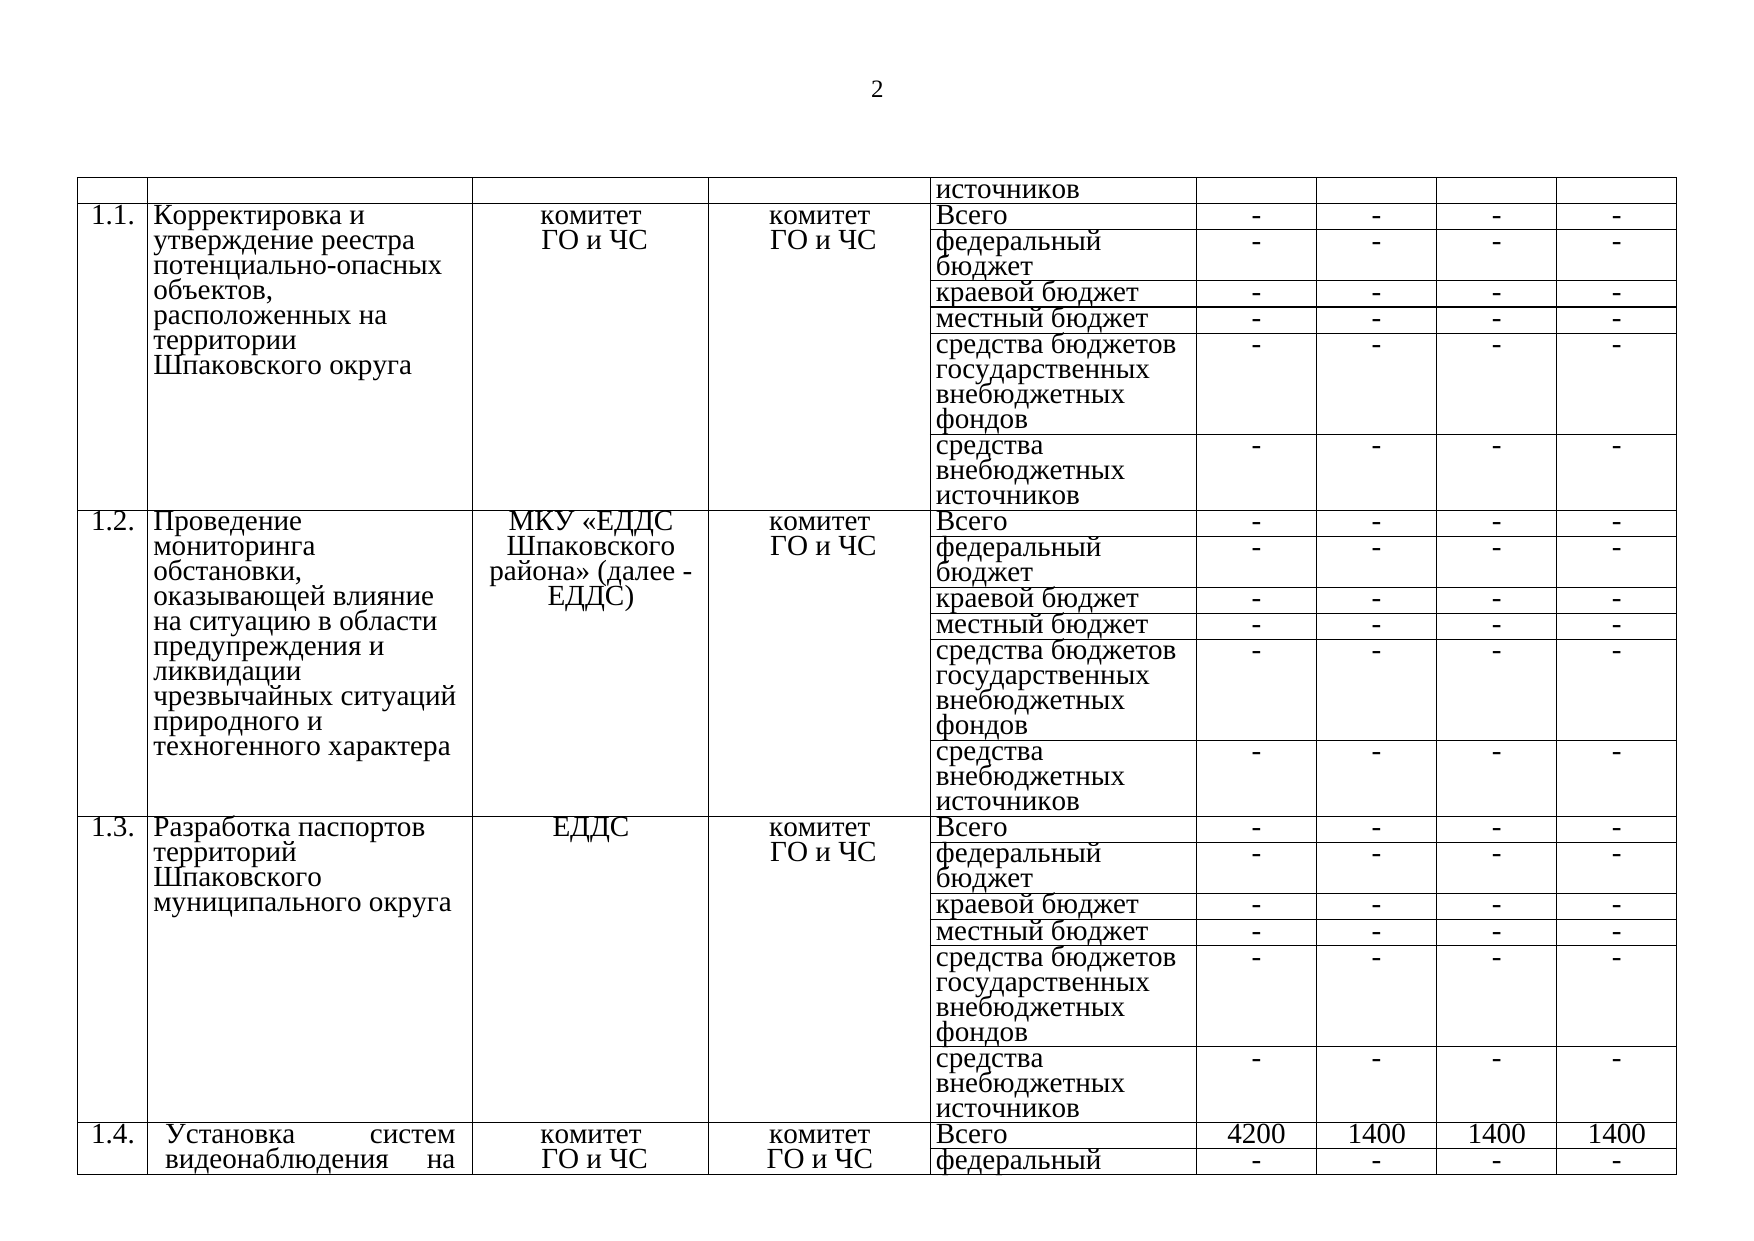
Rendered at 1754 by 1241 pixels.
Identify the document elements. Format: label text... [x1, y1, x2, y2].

table_cell - [1557, 435, 1676, 509]
table_cell - [1197, 511, 1316, 536]
table_cell - [1197, 204, 1316, 229]
table_cell - [1437, 920, 1556, 945]
table_cell - [1317, 178, 1436, 203]
table_cell - [1197, 334, 1316, 433]
table_cell Установка систем видеонаблюдения на улицах и общественных местах г. Михайловска [148, 1123, 472, 1174]
table_cell - [1437, 741, 1556, 816]
table_cell - [1557, 741, 1676, 816]
table_cell - [1437, 588, 1556, 613]
table_cell - [1437, 843, 1556, 893]
table_cell федеральный бюджет [931, 230, 1196, 280]
table_cell - [1197, 1149, 1316, 1174]
table_cell 1.2. [78, 511, 147, 816]
table_cell Корректировка и утверждение реестра потенциально-опасных объектов, расположенных на территории Шпаковского округа [148, 204, 472, 509]
table_cell - [1197, 614, 1316, 639]
table_cell Проведение мониторинга обстановки, оказывающей влияние на ситуацию в области предупреждения и ликвидации чрезвычайных ситуаций природного и техногенного характера [148, 511, 472, 816]
table_cell - [1557, 817, 1676, 842]
table_cell 1.3. [78, 817, 147, 1122]
table_cell местный бюджет [931, 614, 1196, 639]
table_cell средства бюджетов государственных внебюджетных фондов [931, 640, 1196, 740]
table_cell - [1557, 843, 1676, 893]
table_cell - [1557, 946, 1676, 1046]
table_cell 1400 [1437, 1123, 1556, 1148]
table_cell 1.4. [78, 1123, 147, 1174]
table_cell - [1317, 817, 1436, 842]
table_cell - [1557, 204, 1676, 229]
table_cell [931, 178, 1196, 203]
table_cell - [1317, 1047, 1436, 1122]
table_cell - [1437, 614, 1556, 639]
table_cell - [1557, 1149, 1676, 1174]
table_cell - [1317, 640, 1436, 740]
table_cell Разработка паспортов территорий Шпаковского муниципального округа [148, 817, 472, 1122]
table_cell - [1437, 1047, 1556, 1122]
table_cell комитет ГО и ЧС [473, 1123, 708, 1174]
table_cell - [1317, 894, 1436, 919]
table_cell - [1317, 1149, 1436, 1174]
table_cell - [1557, 588, 1676, 613]
table_cell комитет ГО и ЧС [709, 1123, 930, 1174]
table_cell - [1317, 511, 1436, 536]
table_cell - [1317, 741, 1436, 816]
table_cell - [1437, 1149, 1556, 1174]
table_cell - [1557, 281, 1676, 306]
table_cell комитет ГО и ЧС [709, 511, 930, 816]
table_cell - [1557, 614, 1676, 639]
table_cell - [1197, 741, 1316, 816]
table_cell - [1557, 1047, 1676, 1122]
table_cell - [1437, 946, 1556, 1046]
table_cell - [1197, 1047, 1316, 1122]
table_cell - [1317, 230, 1436, 280]
table_cell - [1317, 946, 1436, 1046]
table_cell - [1197, 588, 1316, 613]
table_cell - [1437, 511, 1556, 536]
table_cell - [1557, 640, 1676, 740]
table_cell - [1437, 308, 1556, 332]
table_cell - [1557, 537, 1676, 587]
table_cell федеральный бюджет [931, 843, 1196, 893]
table_cell - [1197, 308, 1316, 332]
table_cell - [1197, 894, 1316, 919]
table_cell - [1197, 946, 1316, 1046]
table_cell - [1557, 511, 1676, 536]
table_cell - [1317, 204, 1436, 229]
table_cell Всего [931, 204, 1196, 229]
table_cell - [1437, 817, 1556, 842]
table_cell 1400 [1557, 1123, 1676, 1148]
table_cell - [1317, 308, 1436, 332]
table_cell - [1557, 178, 1676, 203]
table_cell - [1317, 281, 1436, 306]
table_cell - [1317, 920, 1436, 945]
table_cell - [1317, 435, 1436, 509]
table_cell - [1557, 894, 1676, 919]
table_cell - [1317, 588, 1436, 613]
table_cell - [1557, 230, 1676, 280]
table_cell федеральный бюджет [931, 537, 1196, 587]
table_cell краевой бюджет [931, 894, 1196, 919]
table_cell - [1197, 817, 1316, 842]
table_cell краевой бюджет [931, 588, 1196, 613]
table_cell - [1437, 640, 1556, 740]
table_cell - [1317, 614, 1436, 639]
table_cell - [1197, 640, 1316, 740]
table_cell - [1437, 204, 1556, 229]
table_cell - [1197, 435, 1316, 509]
table_cell - [1437, 894, 1556, 919]
table_cell средства внебюджетных источников [931, 435, 1196, 509]
table_cell средства бюджетов государственных внебюджетных фондов [931, 946, 1196, 1046]
table_cell местный бюджет [931, 308, 1196, 332]
table_cell краевой бюджет [931, 281, 1196, 306]
table_cell 1.1. [78, 204, 147, 509]
table_cell средства внебюджетных источников [931, 741, 1196, 816]
table_cell - [1557, 334, 1676, 433]
table_cell Всего [931, 511, 1196, 536]
table_cell МКУ «ЕДДС Шпаковского района» (далее - ЕДДС) [473, 511, 708, 816]
table_cell 1400 [1317, 1123, 1436, 1148]
table_cell 4200 [1197, 1123, 1316, 1148]
table_cell - [1317, 843, 1436, 893]
table_cell - [1197, 281, 1316, 306]
table_cell средства внебюджетных источников [931, 1047, 1196, 1122]
table_cell - [1437, 178, 1556, 203]
table_cell - [1317, 334, 1436, 433]
table_cell - [1197, 537, 1316, 587]
table_cell - [1437, 334, 1556, 433]
table_cell - [1197, 843, 1316, 893]
table_cell - [1557, 308, 1676, 332]
table_cell - [1437, 281, 1556, 306]
table_cell местный бюджет [931, 920, 1196, 945]
table_cell - [1557, 920, 1676, 945]
table_cell - [1197, 230, 1316, 280]
table_cell Всего [931, 1123, 1196, 1148]
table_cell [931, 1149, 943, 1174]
table_cell комитет ГО и ЧС [709, 204, 930, 509]
table_cell - [1437, 537, 1556, 587]
table_cell ЕДДС [473, 817, 708, 1122]
table_cell комитет ГО и ЧС [473, 204, 708, 509]
table_cell комитет ГО и ЧС [709, 817, 930, 1122]
table_cell - [1317, 537, 1436, 587]
table_cell - [1437, 230, 1556, 280]
table_cell - [1197, 178, 1316, 203]
table_cell - [1437, 435, 1556, 509]
table_cell федеральный бюджет [946, 1149, 1196, 1174]
table_cell Всего [931, 817, 1196, 842]
table_cell - [1197, 920, 1316, 945]
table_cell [931, 334, 1196, 433]
